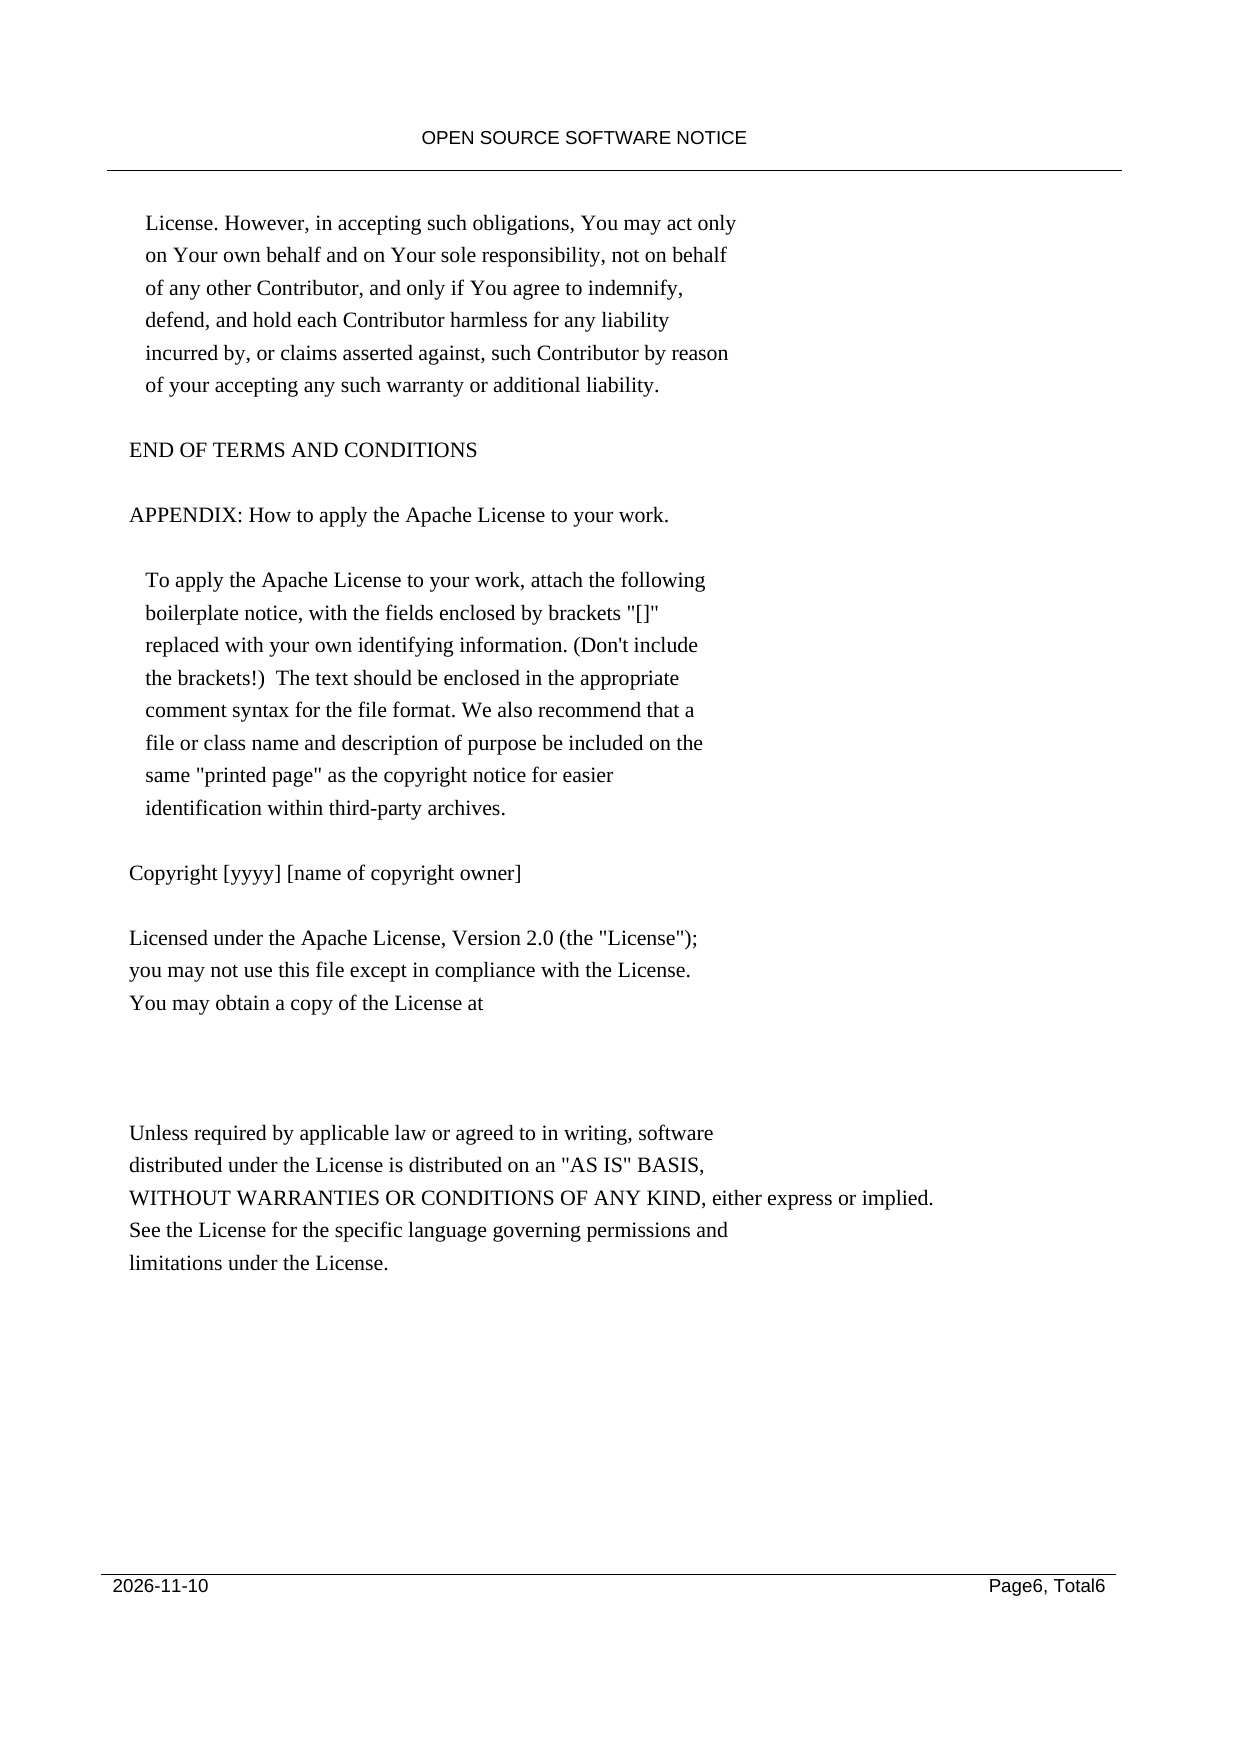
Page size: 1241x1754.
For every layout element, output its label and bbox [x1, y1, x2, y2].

text [112, 206, 1128, 1279]
